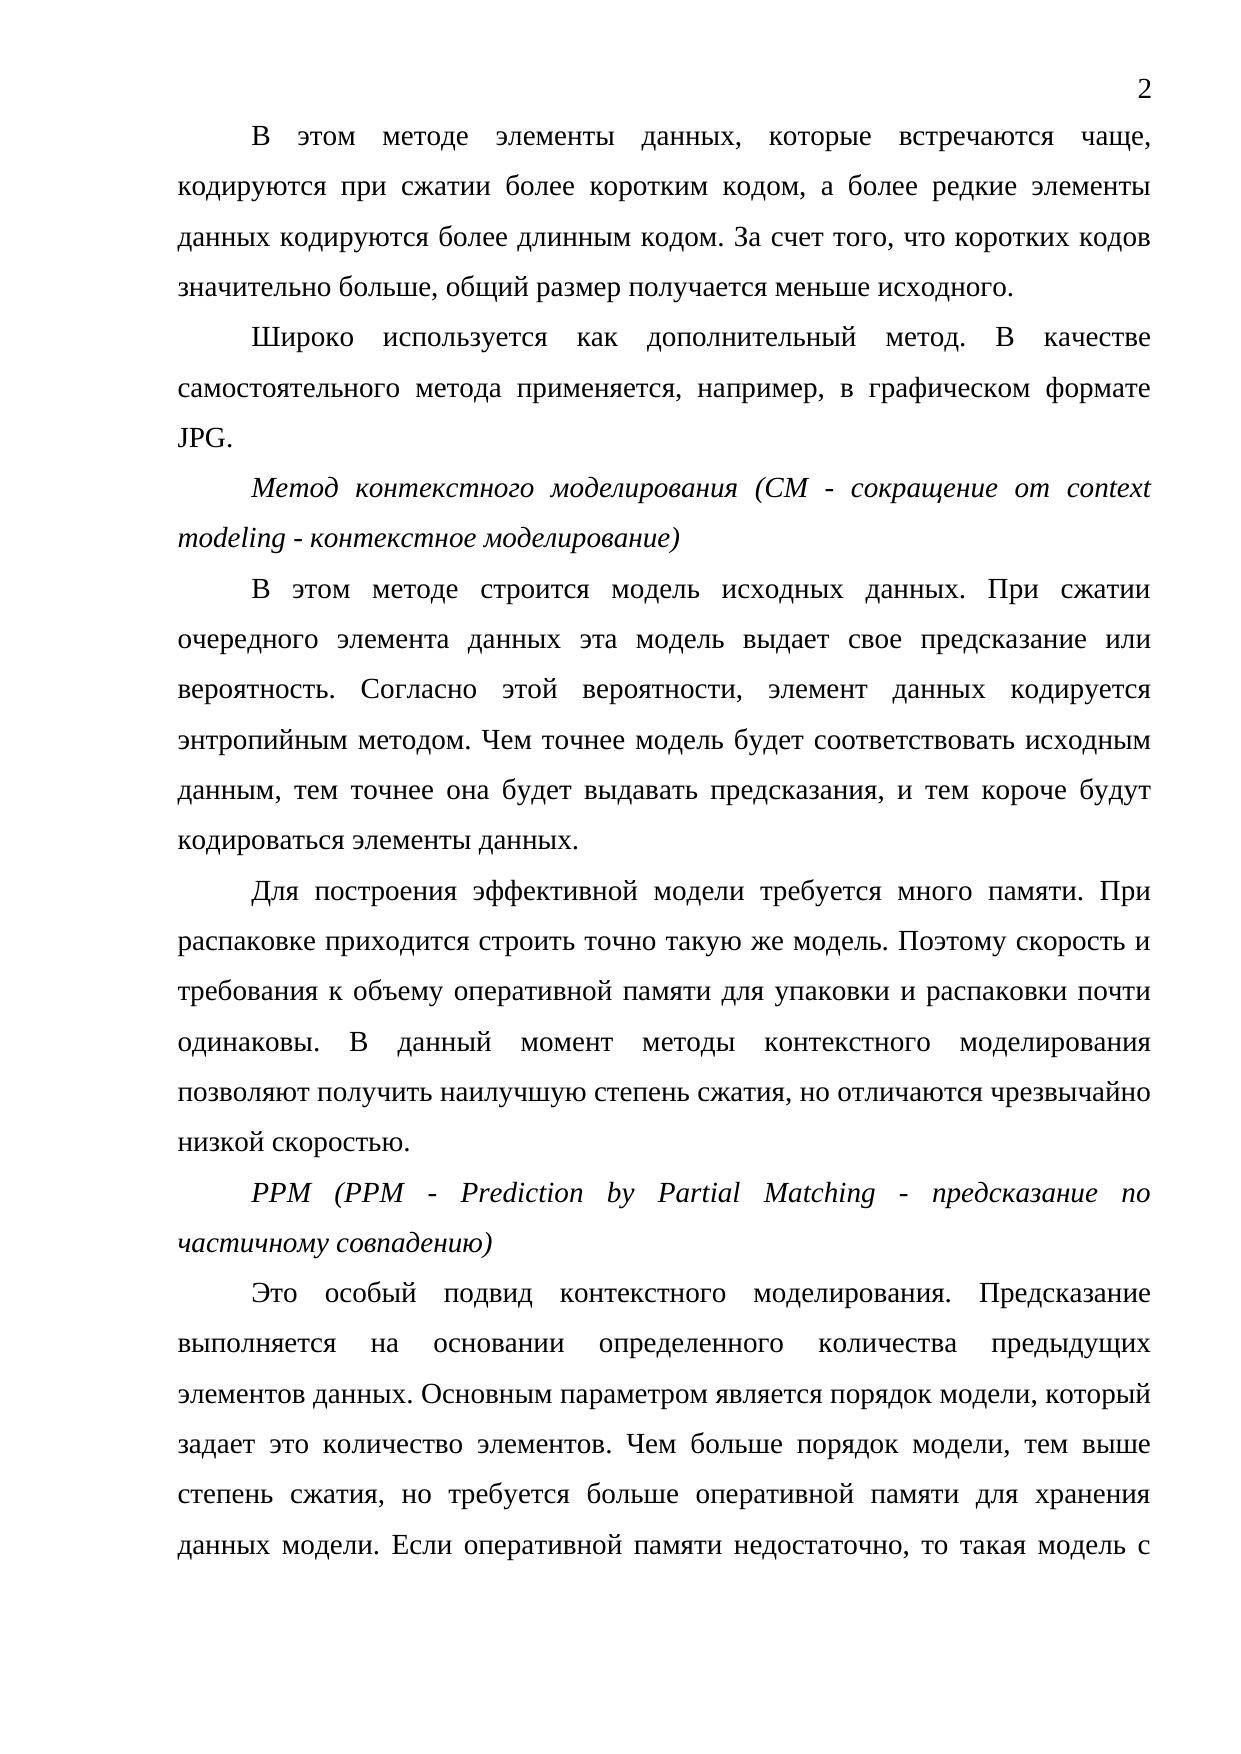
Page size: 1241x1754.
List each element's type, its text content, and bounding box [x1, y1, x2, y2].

text Широко используется как дополнительный метод. В качестве самостоятельного метода применяется, например, в графическом формате JPG. [177, 319, 1152, 453]
text Для построения эффективной модели требуется много памяти. При распаковке приходится строить точно такую же модель. Поэтому скорость и требования к объему оперативной памяти для упаковки и распаковки почти одинаковы. В данный момент методы контекстного моделирования позволяют получить наилучшую степень сжатия, но отличаются чрезвычайно низкой скоростью. [177, 873, 1152, 1158]
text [177, 1275, 1152, 1560]
text В этом методе элементы данных, которые встречаются чаще, кодируются при сжатии более коротким кодом, а более редкие элементы данных кодируются более длинным кодом. За счет того, что коротких кодов значительно больше, общий размер получается меньше исходного. [177, 118, 1152, 303]
text PPM (PPM - Prediction by Partial Matching - предсказание по частичному совпадению) [177, 1175, 1152, 1258]
text Метод контекстного моделирования (CM - сокращение от context modeling - контекстное моделирование) [177, 470, 1152, 554]
text В этом методе строится модель исходных данных. При сжатии очередного элемента данных эта модель выдает свое предсказание или вероятность. Согласно этой вероятности, элемент данных кодируется энтропийным методом. Чем точнее модель будет соответствовать исходным данным, тем точнее она будет выдавать предсказания, и тем короче будут кодироваться элементы данных. [177, 571, 1152, 856]
